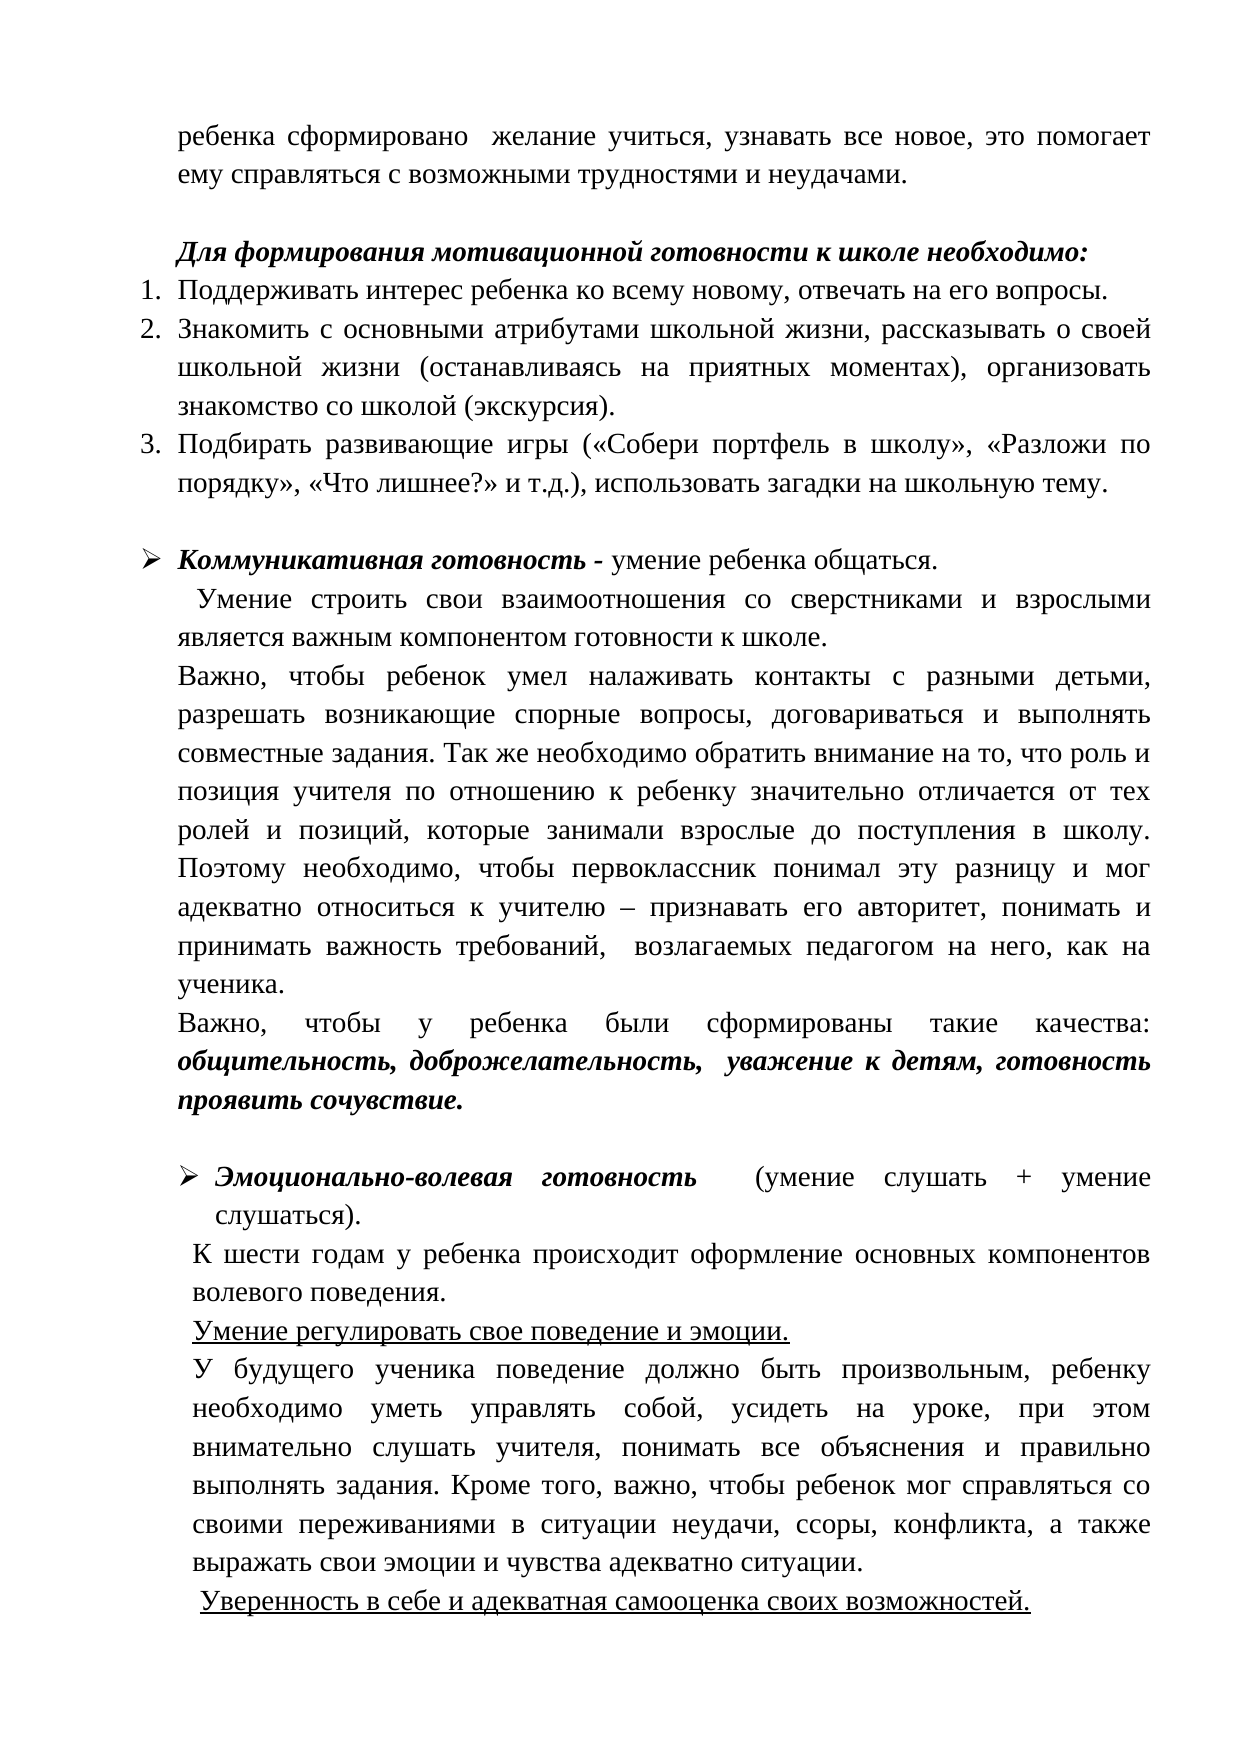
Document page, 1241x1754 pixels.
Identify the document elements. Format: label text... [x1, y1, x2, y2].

list Важно, чтобы ребенок умел налаживать контакты с разными детьми, разрешать возникающие спорные вопросы, договариваться и выполнять совместные задания. Так же необходимо обратить внимание на то, что роль и позиция учителя по отношению к ребенку значительно отличается от тех ролей и позиций, которые занимали взрослые до поступления в школу. Поэтому необходимо, чтобы первоклассник понимал эту разницу и мог адекватно относиться к учителю – признавать его авторитет, понимать и принимать важность требований, возлагаемых педагогом на него, как на ученика. [177, 658, 1152, 1000]
list К шести годам у ребенка происходит оформление основных компонентов волевого поведения. [192, 1236, 1152, 1308]
list Умение строить свои взаимоотношения со сверстниками и взрослыми является важным компонентом готовности к школе. [177, 581, 1152, 653]
list Подбирать развивающие игры («Собери портфель в школу», «Разложи по порядку», «Что лишнее?» и т.д.), использовать загадки на школьную тему. [140, 426, 1152, 498]
list Уверенность в себе и адекватная самооценка своих возможностей. [192, 1583, 1152, 1616]
list Знакомить с основными атрибутами школьной жизни, рассказывать о своей школьной жизни (останавливаясь на приятных моментах), организовать знакомство со школой (экскурсия). [140, 311, 1152, 421]
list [177, 118, 1152, 190]
list У будущего ученика поведение должно быть произвольным, ребенку необходимо уметь управлять собой, усидеть на уроке, при этом внимательно слушать учителя, понимать все объяснения и правильно выполнять задания. Кроме того, важно, чтобы ребенок мог справляться со своими переживаниями в ситуации неудачи, ссоры, конфликта, а также выражать свои эмоции и чувства адекватно ситуации. [192, 1352, 1152, 1578]
list Умение регулировать свое поведение и эмоции. [192, 1313, 1152, 1347]
list Эмоционально-волевая готовность (умение слушать + умение слушаться). [177, 1159, 1152, 1231]
list Коммуникативная готовность - умение ребенка общаться. [140, 542, 1152, 576]
list Для формирования мотивационной готовности к школе необходимо: [177, 234, 1152, 267]
text Важно, чтобы у ребенка были сформированы такие качества: общительность, доброжелательность, уважение к детям, готовность проявить сочувствие. [177, 1005, 1152, 1115]
list Поддерживать интерес ребенка ко всему новому, отвечать на его вопросы. [140, 272, 1152, 306]
